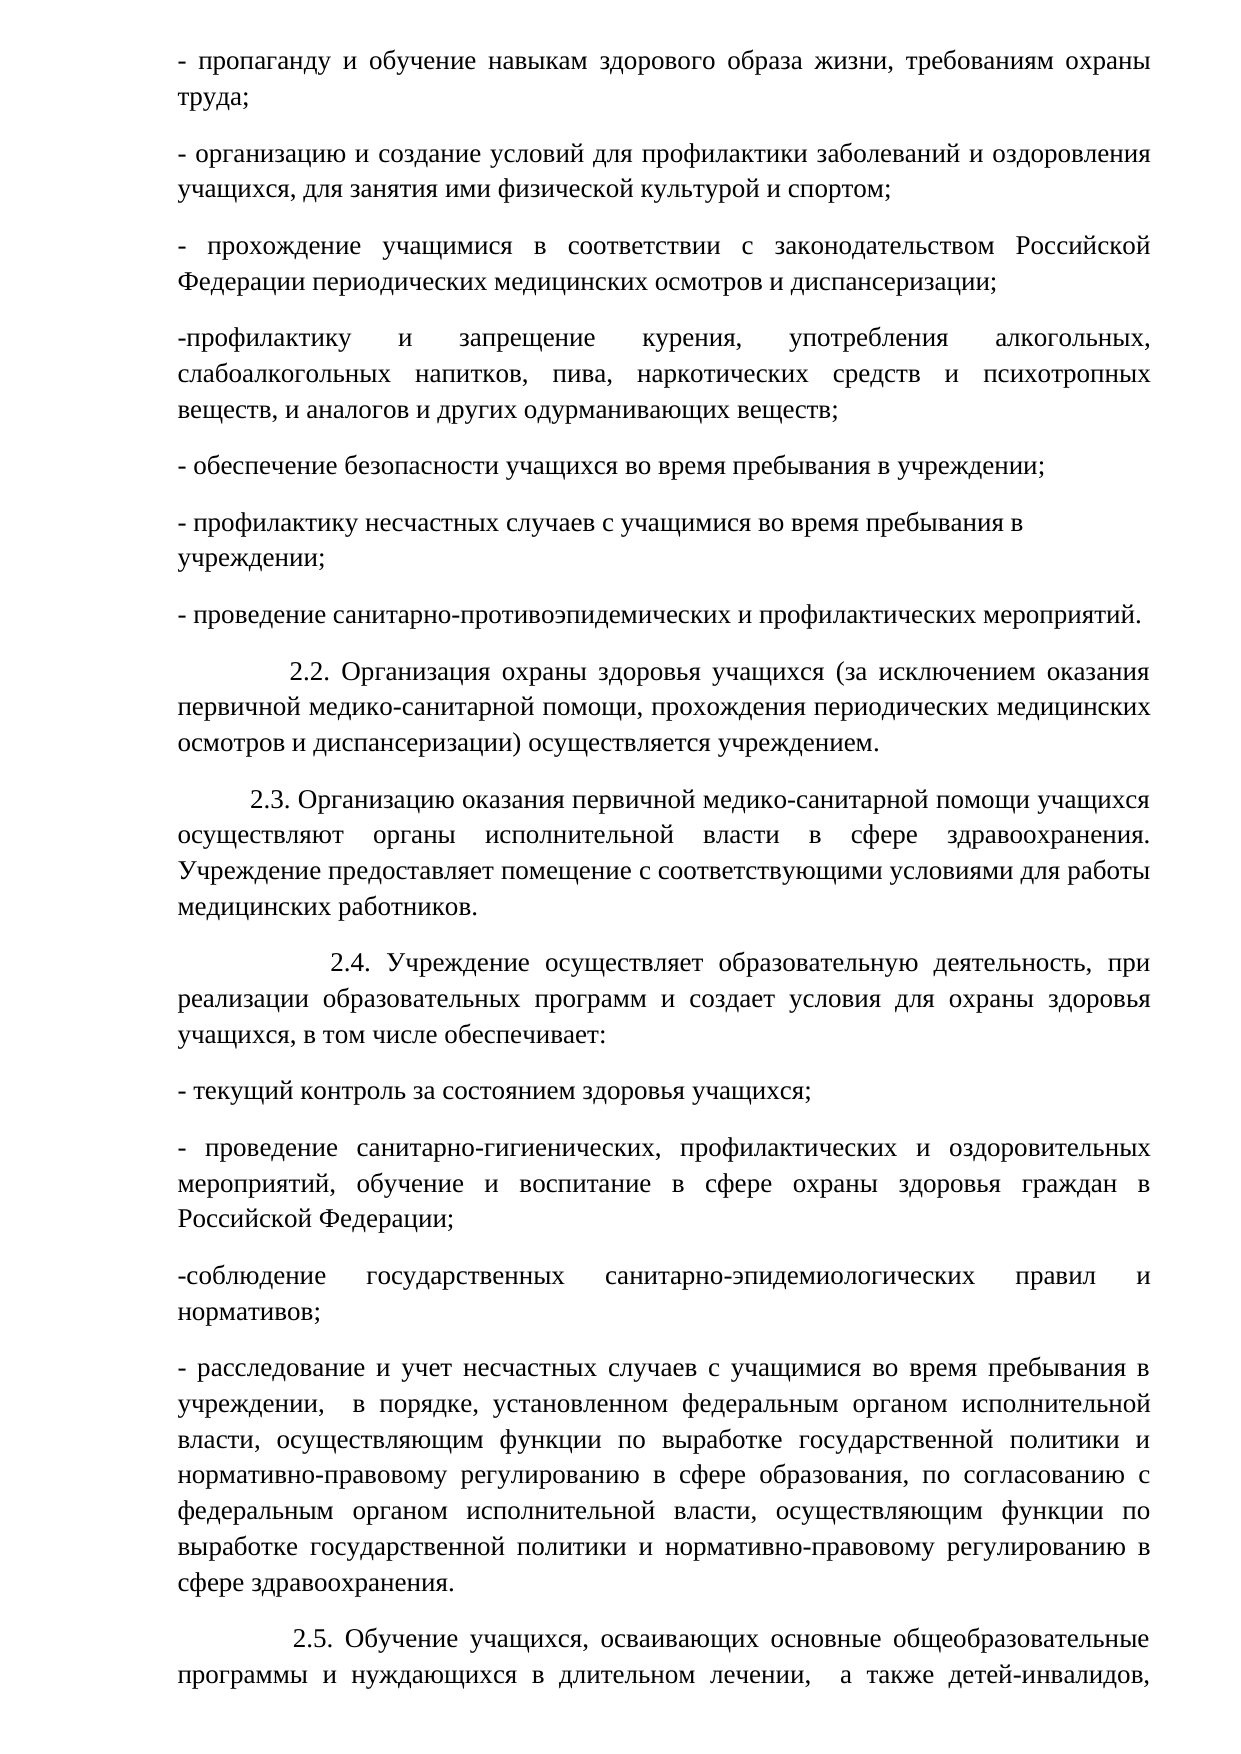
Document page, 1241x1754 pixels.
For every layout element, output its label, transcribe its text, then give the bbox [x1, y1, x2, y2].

text 2.4. Учреждение осуществляет образовательную деятельность, при реализации образовательных программ и создает условия для охраны здоровья учащихся, в том числе обеспечивает: [177, 946, 1152, 1049]
text -профилактику и запрещение курения, употребления алкогольных, слабоалкогольных напитков, пива, наркотических средств и психотропных веществ, и аналогов и других одурманивающих веществ; [177, 321, 1152, 424]
text - организацию и создание условий для профилактики заболеваний и оздоровления учащихся, для занятия ими физической культурой и спортом; [177, 137, 1152, 203]
text 2.2. Организация охраны здоровья учащихся (за исключением оказания первичной медико-санитарной помощи, прохождения периодических медицинских осмотров и диспансеризации) осуществляется учреждением. [177, 655, 1152, 757]
text 2.3. Организацию оказания первичной медико-санитарной помощи учащихся осуществляют органы исполнительной власти в сфере здравоохранения. Учреждение предоставляет помещение с соответствующими условиями для работы медицинских работников. [177, 783, 1152, 921]
text - проведение санитарно-противоэпидемических и профилактических мероприятий. [177, 598, 1152, 629]
text - профилактику несчастных случаев с учащимися во время пребывания в учреждении; [177, 506, 1152, 573]
text - обеспечение безопасности учащихся во время пребывания в учреждении; [177, 449, 1152, 480]
text - пропаганду и обучение навыкам здорового образа жизни, требованиям охраны труда; [177, 44, 1152, 111]
text - прохождение учащимися в соответствии с законодательством Российской Федерации периодических медицинских осмотров и диспансеризации; [177, 229, 1152, 296]
text - проведение санитарно-гигиенических, профилактических и оздоровительных мероприятий, обучение и воспитание в сфере охраны здоровья граждан в Российской Федерации; [177, 1131, 1152, 1234]
text - текущий контроль за состоянием здоровья учащихся; [177, 1074, 1152, 1106]
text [177, 1622, 1152, 1689]
text - расследование и учет несчастных случаев с учащимися во время пребывания в учреждении, в порядке, установленном федеральным органом исполнительной власти, осуществляющим функции по выработке государственной политики и нормативно-правовому регулированию в сфере образования, по согласованию с федеральным органом исполнительной власти, осуществляющим функции по выработке государственной политики и нормативно-правовому регулированию в сфере здравоохранения. [177, 1351, 1152, 1597]
text -соблюдение государственных санитарно-эпидемиологических правил и нормативов; [177, 1259, 1152, 1326]
